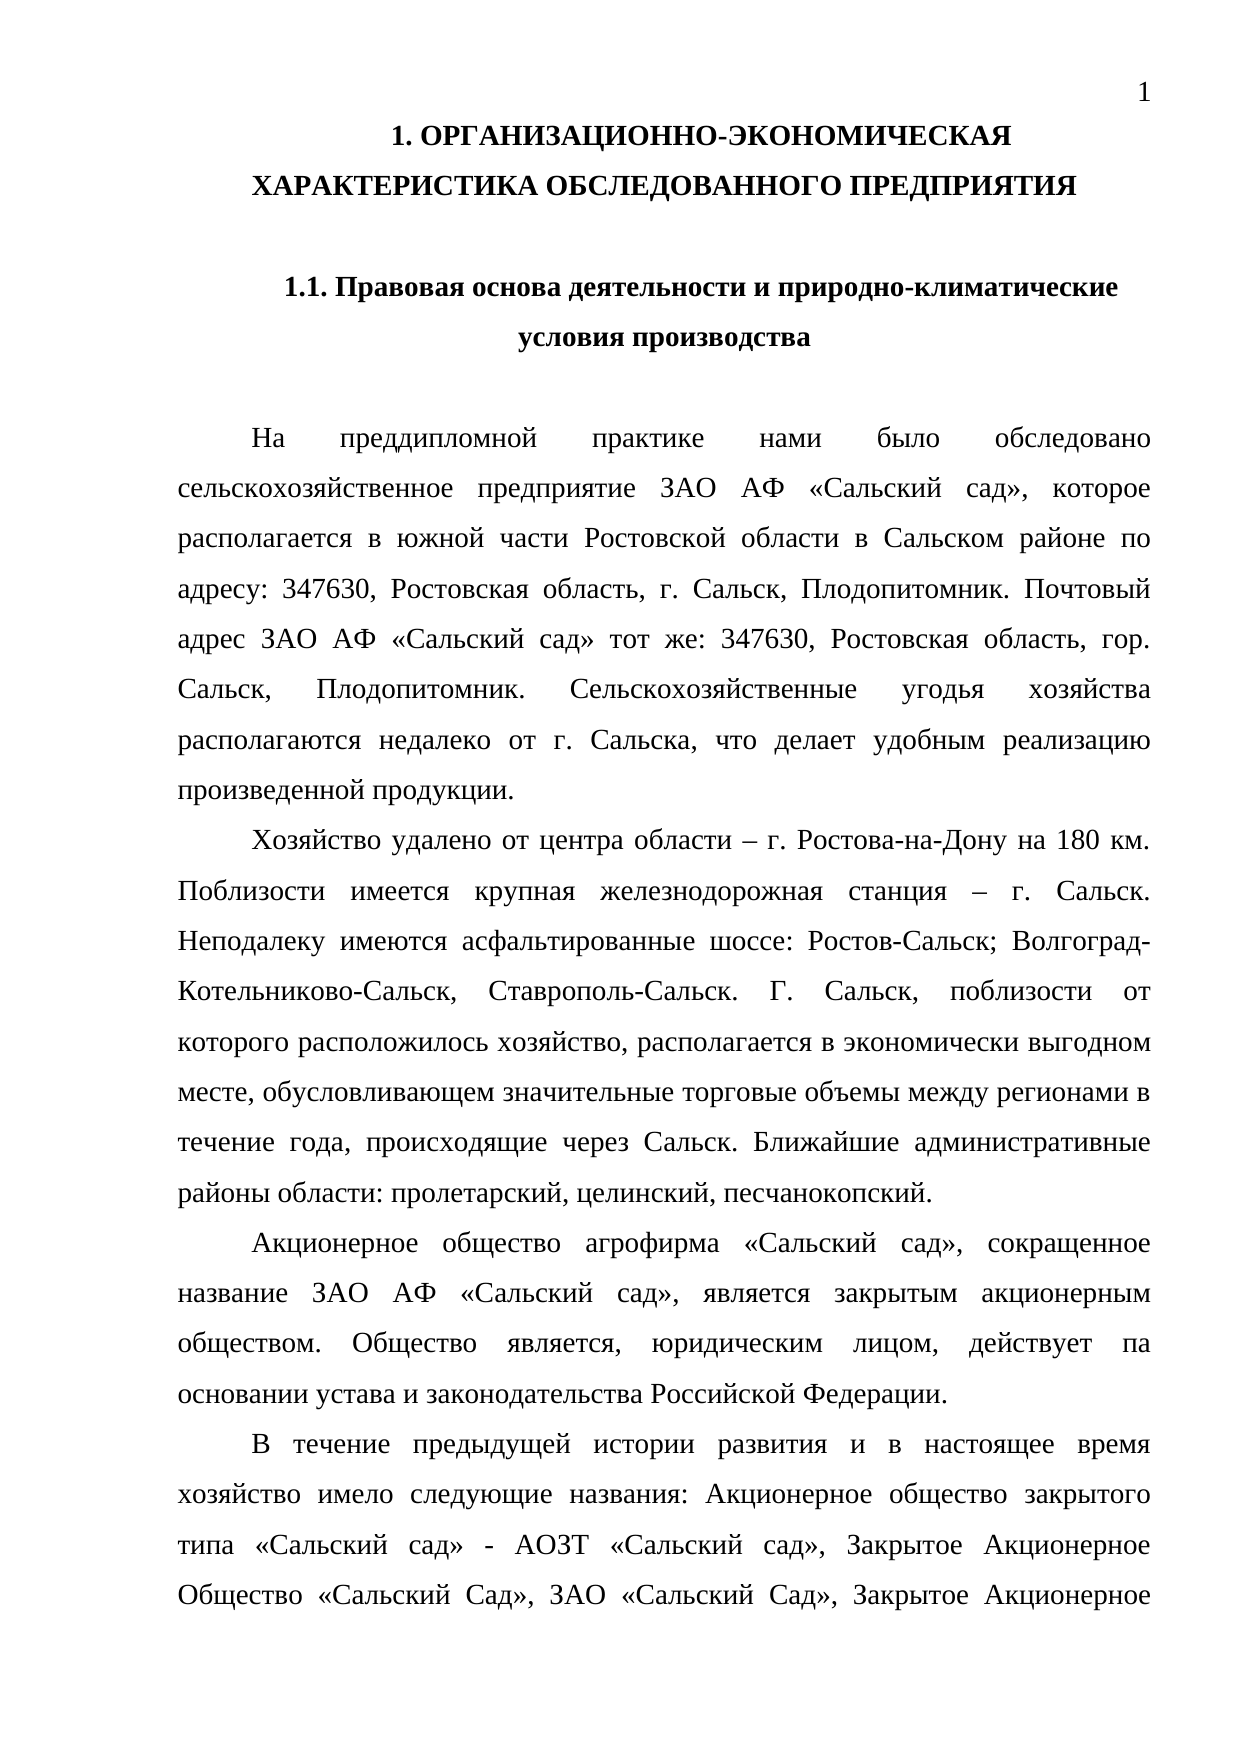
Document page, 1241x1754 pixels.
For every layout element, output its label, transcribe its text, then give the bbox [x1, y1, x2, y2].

text Акционерное общество агрофирма «Сальский сад», сокращенное название ЗАО АФ «Сальский сад», является закрытым акционерным обществом. Общество является, юридическим лицом, действует па основании устава и законодательства Российской Федерации. [177, 1225, 1152, 1409]
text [177, 1426, 1152, 1611]
text На преддипломной практике нами было обследовано сельскохозяйственное предприятие ЗАО АФ «Сальский сад», которое располагается в южной части Ростовской области в Сальском районе по адресу: 347630, Ростовская область, г. Сальск, Плодопитомник. Почтовый адрес ЗАО АФ «Сальский сад» тот же: 347630, Ростовская область, гор. Сальск, Плодопитомник. Сельскохозяйственные угодья хозяйства располагаются недалеко от г. Сальска, что делает удобным реализацию произведенной продукции. [177, 420, 1152, 806]
text 1.1. Правовая основа деятельности и природно-климатические условия производства [177, 269, 1152, 353]
text 1. ОРГАНИЗАЦИОННО-ЭКОНОМИЧЕСКАЯ ХАРАКТЕРИСТИКА ОБСЛЕДОВАННОГО ПРЕДПРИЯТИЯ [177, 118, 1152, 202]
text Хозяйство удалено от центра области – г. Ростова-на-Дону на 180 км. Поблизости имеется крупная железнодорожная станция – г. Сальск. Неподалеку имеются асфальтированные шоссе: Ростов-Сальск; Волгоград-Котельниково-Сальск, Ставрополь-Сальск. Г. Сальск, поблизости от которого расположилось хозяйство, располагается в экономически выгодном месте, обусловливающем значительные торговые объемы между регионами в течение года, происходящие через Сальск. Ближайшие административные районы области: пролетарский, целинский, песчанокопский. [177, 822, 1152, 1208]
